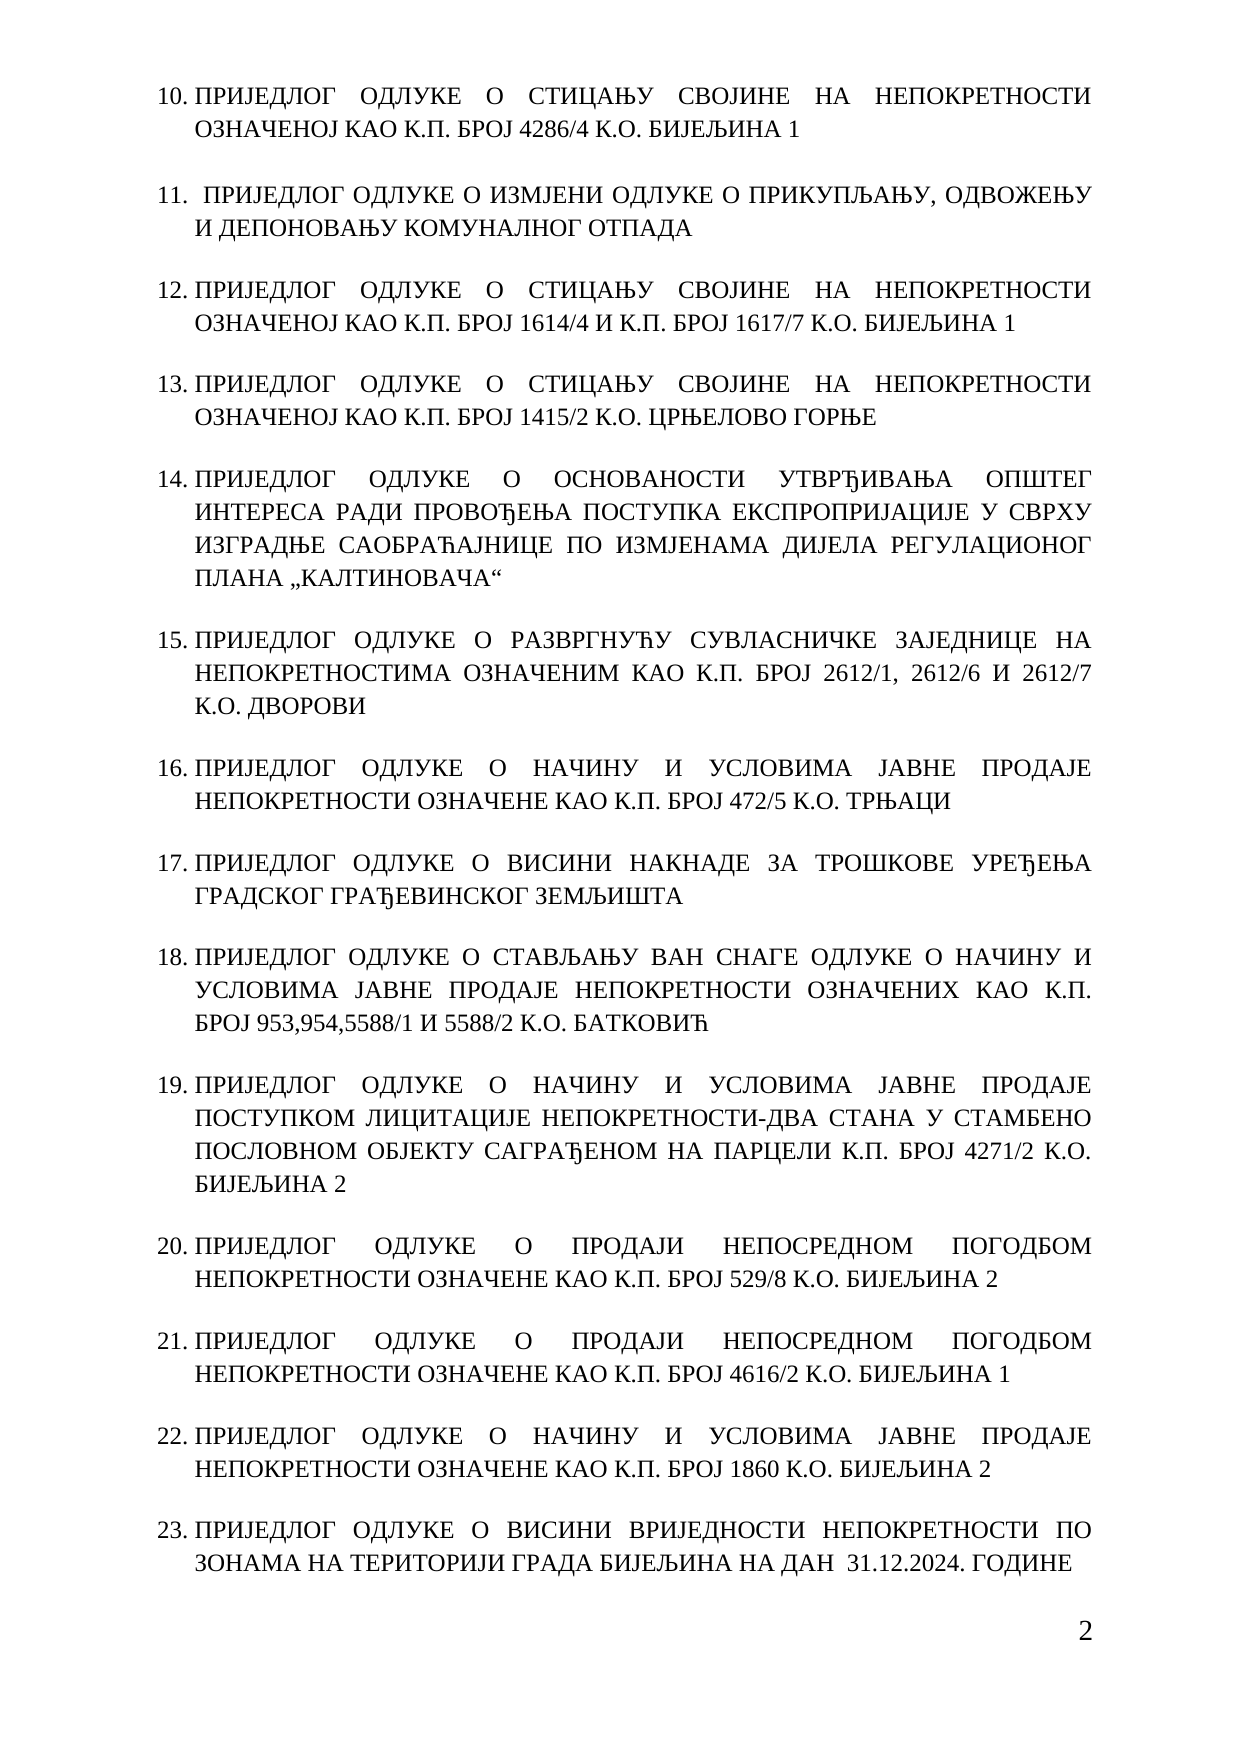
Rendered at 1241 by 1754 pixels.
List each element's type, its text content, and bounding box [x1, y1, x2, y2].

list ПРИЈЕДЛОГ ОДЛУКЕ О НАЧИНУ И УСЛОВИМА ЈАВНЕ ПРОДАЈЕ НЕПОКРЕТНОСТИ ОЗНАЧЕНЕ КАО К.П. БРОЈ 472/5 К.О. ТРЊАЦИ [157, 753, 1093, 815]
list ПРИЈЕДЛОГ ОДЛУКЕ О СТИЦАЊУ СВОЈИНЕ НА НЕПОКРЕТНОСТИ ОЗНАЧЕНОЈ КАО К.П. БРОЈ 1614/4 И К.П. БРОЈ 1617/7 К.О. БИЈЕЉИНА 1 [157, 275, 1093, 336]
list ПРИЈЕДЛОГ ОДЛУКЕ О ИЗМЈЕНИ ОДЛУКЕ О ПРИКУПЉАЊУ, ОДВОЖЕЊУ И ДЕПОНОВАЊУ КОМУНАЛНОГ ОТПАДА [157, 180, 1093, 242]
list ПРИЈЕДЛОГ ОДЛУКЕ О ОСНОВАНОСТИ УТВРЂИВАЊА ОПШТЕГ ИНТЕРЕСА РАДИ ПРОВОЂЕЊА ПОСТУПКА ЕКСПРОПРИЈАЦИЈЕ У СВРХУ ИЗГРАДЊЕ САОБРАЋАЈНИЦЕ ПО ИЗМЈЕНАМА ДИЈЕЛА РЕГУЛАЦИОНОГ ПЛАНА „КАЛТИНОВАЧА“ [157, 464, 1093, 592]
list ПРИЈЕДЛОГ ОДЛУКЕ О НАЧИНУ И УСЛОВИМА ЈАВНЕ ПРОДАЈЕ ПОСТУПКОМ ЛИЦИТАЦИЈЕ НЕПОКРЕТНОСТИ-ДВА СТАНА У СТАМБЕНО ПОСЛОВНОМ ОБЈЕКТУ САГРАЂЕНОМ НА ПАРЦЕЛИ К.П. БРОЈ 4271/2 К.О. БИЈЕЉИНА 2 [157, 1070, 1093, 1198]
list ПРИЈЕДЛОГ ОДЛУКЕ О ВИСИНИ НАКНАДЕ ЗА ТРОШКОВЕ УРЕЂЕЊА ГРАДСКОГ ГРАЂЕВИНСКОГ ЗЕМЉИШТА [157, 848, 1093, 909]
list ПРИЈЕДЛОГ ОДЛУКЕ О СТАВЉАЊУ ВАН СНАГЕ ОДЛУКЕ О НАЧИНУ И УСЛОВИМА ЈАВНЕ ПРОДАЈЕ НЕПОКРЕТНОСТИ ОЗНАЧЕНИХ КАО К.П. БРОЈ 953,954,5588/1 И 5588/2 К.О. БАТКОВИЋ [157, 942, 1093, 1037]
list ПРИЈЕДЛОГ ОДЛУКЕ О СТИЦАЊУ СВОЈИНЕ НА НЕПОКРЕТНОСТИ ОЗНАЧЕНОЈ КАО К.П. БРОЈ 1415/2 К.О. ЦРЊЕЛОВО ГОРЊЕ [157, 369, 1093, 431]
list ПРИЈЕДЛОГ ОДЛУКЕ О ПРОДАЈИ НЕПОСРЕДНОМ ПОГОДБОМ НЕПОКРЕТНОСТИ ОЗНАЧЕНЕ КАО К.П. БРОЈ 4616/2 К.О. БИЈЕЉИНА 1 [157, 1326, 1093, 1388]
list ПРИЈЕДЛОГ ОДЛУКЕ О РАЗВРГНУЋУ СУВЛАСНИЧКЕ ЗАЈЕДНИЦЕ НА НЕПОКРЕТНОСТИМА ОЗНАЧЕНИМ КАО К.П. БРОЈ 2612/1, 2612/6 И 2612/7 К.О. ДВОРОВИ [157, 625, 1093, 720]
list ПРИЈЕДЛОГ ОДЛУКЕ О ПРОДАЈИ НЕПОСРЕДНОМ ПОГОДБОМ НЕПОКРЕТНОСТИ ОЗНАЧЕНЕ КАО К.П. БРОЈ 529/8 К.О. БИЈЕЉИНА 2 [157, 1231, 1093, 1293]
list ПРИЈЕДЛОГ ОДЛУКЕ О НАЧИНУ И УСЛОВИМА ЈАВНЕ ПРОДАЈЕ НЕПОКРЕТНОСТИ ОЗНАЧЕНЕ КАО К.П. БРОЈ 1860 К.О. БИЈЕЉИНА 2 [157, 1421, 1093, 1482]
list ПРИЈЕДЛОГ ОДЛУКЕ О СТИЦАЊУ СВОЈИНЕ НА НЕПОКРЕТНОСТИ ОЗНАЧЕНОЈ КАО К.П. БРОЈ 4286/4 К.О. БИЈЕЉИНА 1 [157, 81, 1093, 143]
list ПРИЈЕДЛОГ ОДЛУКЕ О ВИСИНИ ВРИЈЕДНОСТИ НЕПОКРЕТНОСТИ ПО ЗОНАМА НА ТЕРИТОРИЈИ ГРАДА БИЈЕЉИНА НА ДАН 31.12.2024. ГОДИНЕ [157, 1516, 1093, 1577]
